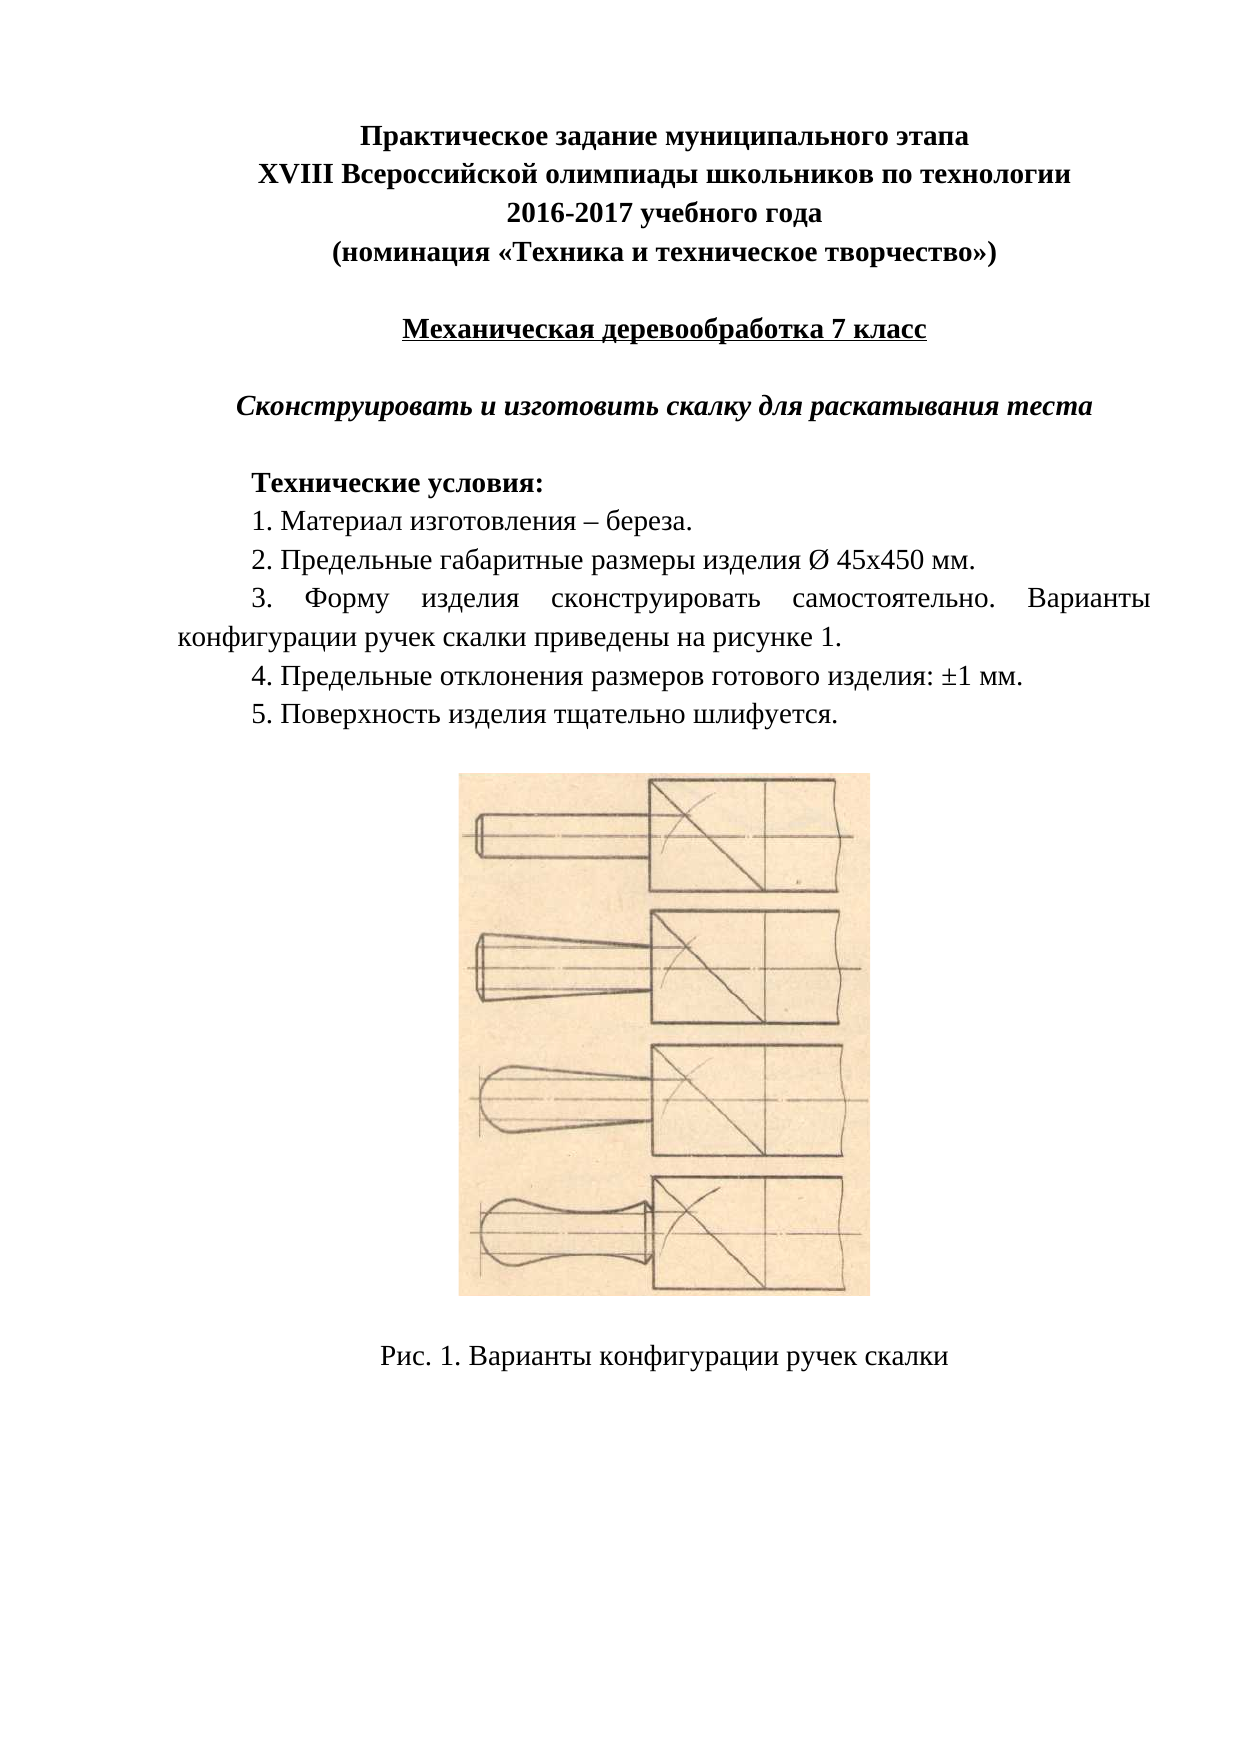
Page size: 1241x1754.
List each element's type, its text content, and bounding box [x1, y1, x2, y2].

text 4. Предельные отклонения размеров готового изделия: ±1 мм. [177, 658, 1152, 691]
text 3. Форму изделия сконструировать самостоятельно. Варианты конфигурации ручек скалки приведены на рисунке 1. [177, 581, 1152, 653]
text (номинация «Техника и техническое творчество») [177, 234, 1152, 267]
text 1. Материал изготовления – береза. [177, 503, 1152, 537]
text Практическое задание муниципального этапа [177, 118, 1152, 152]
picture [458, 773, 871, 1296]
text Технические условия: [177, 465, 1152, 498]
text 5. Поверхность изделия тщательно шлифуется. [177, 696, 1152, 730]
text Сконструировать и изготовить скалку для раскатывания теста [177, 388, 1152, 421]
text Механическая деревообработка 7 класс [177, 311, 1152, 344]
text Рис. 1. Варианты конфигурации ручек скалки [177, 1338, 1152, 1372]
text 2016-2017 учебного года [177, 195, 1152, 229]
text 2. Предельные габаритные размеры изделия Ø 45x450 мм. [177, 542, 1152, 576]
text ХVIII Всероссийской олимпиады школьников по технологии [177, 157, 1152, 190]
